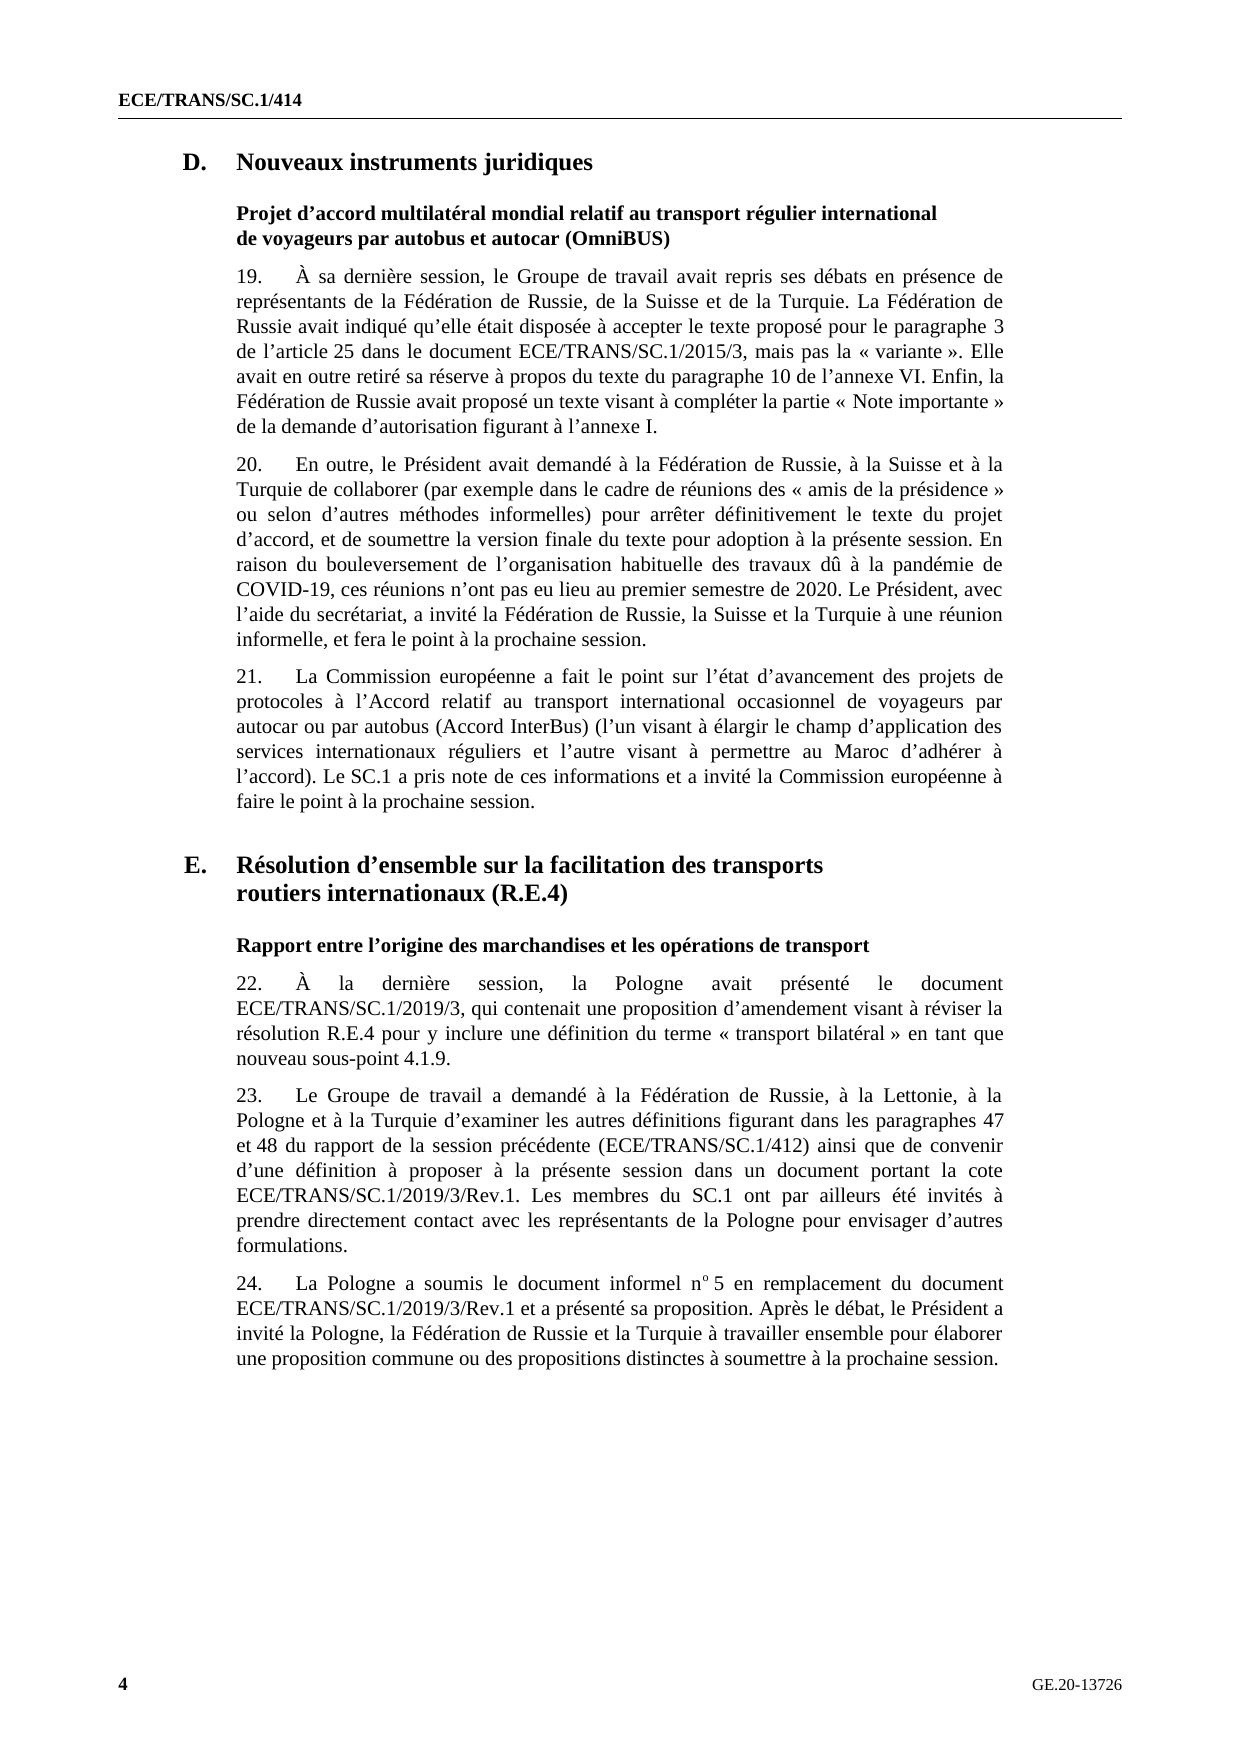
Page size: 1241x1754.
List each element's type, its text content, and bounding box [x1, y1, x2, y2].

text Rapport entre l’origine des marchandises et les opérations de transport [118, 932, 1004, 957]
text E. Résolution d’ensemble sur la facilitation des transports routiers internationaux (R.E.4) [118, 851, 1004, 907]
text 22. À la dernière session, la Pologne avait présenté le document ECE/TRANS/SC.1/2019/3, qui contenait une proposition d’amendement visant à réviser la résolution R.E.4 pour y inclure une définition du terme « transport bilatéral » en tant que nouveau sous-point 4.1.9. [236, 969, 1004, 1069]
text 19. À sa dernière session, le Groupe de travail avait repris ses débats en présence de représentants de la Fédération de Russie, de la Suisse et de la Turquie. La Fédération de Russie avait indiqué qu’elle était disposée à accepter le texte proposé pour le paragraphe 3 de l’article 25 dans le document ECE/TRANS/SC.1/2015/3, mais pas la « variante ». Elle avait en outre retiré sa réserve à propos du texte du paragraphe 10 de l’annexe VI. Enfin, la Fédération de Russie avait proposé un texte visant à compléter la partie « Note importante » de la demande d’autorisation figurant à l’annexe I. [236, 263, 1004, 438]
text Projet d’accord multilatéral mondial relatif au transport régulier international de voyageurs par autobus et autocar (OmniBUS) [118, 201, 1004, 251]
text 24. La Pologne a soumis le document informel no 5 en remplacement du document ECE/TRANS/SC.1/2019/3/Rev.1 et a présenté sa proposition. Après le débat, le Président a invité la Pologne, la Fédération de Russie et la Turquie à travailler ensemble pour élaborer une proposition commune ou des propositions distinctes à soumettre à la prochaine session. [236, 1269, 1004, 1369]
text 23. Le Groupe de travail a demandé à la Fédération de Russie, à la Lettonie, à la Pologne et à la Turquie d’examiner les autres définitions figurant dans les paragraphes 47 et 48 du rapport de la session précédente (ECE/TRANS/SC.1/412) ainsi que de convenir d’une définition à proposer à la présente session dans un document portant la cote ECE/TRANS/SC.1/2019/3/Rev.1. Les membres du SC.1 ont par ailleurs été invités à prendre directement contact avec les représentants de la Pologne pour envisager d’autres formulations. [236, 1082, 1004, 1257]
text D. Nouveaux instruments juridiques [118, 148, 1004, 176]
text 21. La Commission européenne a fait le point sur l’état d’avancement des projets de protocoles à l’Accord relatif au transport international occasionnel de voyageurs par autocar ou par autobus (Accord InterBus) (l’un visant à élargir le champ d’application des services internationaux réguliers et l’autre visant à permettre au Maroc d’adhérer à l’accord). Le SC.1 a pris note de ces informations et a invité la Commission européenne à faire le point à la prochaine session. [236, 663, 1004, 813]
text 20. En outre, le Président avait demandé à la Fédération de Russie, à la Suisse et à la Turquie de collaborer (par exemple dans le cadre de réunions des « amis de la présidence » ou selon d’autres méthodes informelles) pour arrêter définitivement le texte du projet d’accord, et de soumettre la version finale du texte pour adoption à la présente session. En raison du bouleversement de l’organisation habituelle des travaux dû à la pandémie de COVID-19, ces réunions n’ont pas eu lieu au premier semestre de 2020. Le Président, avec l’aide du secrétariat, a invité la Fédération de Russie, la Suisse et la Turquie à une réunion informelle, et fera le point à la prochaine session. [236, 451, 1004, 651]
